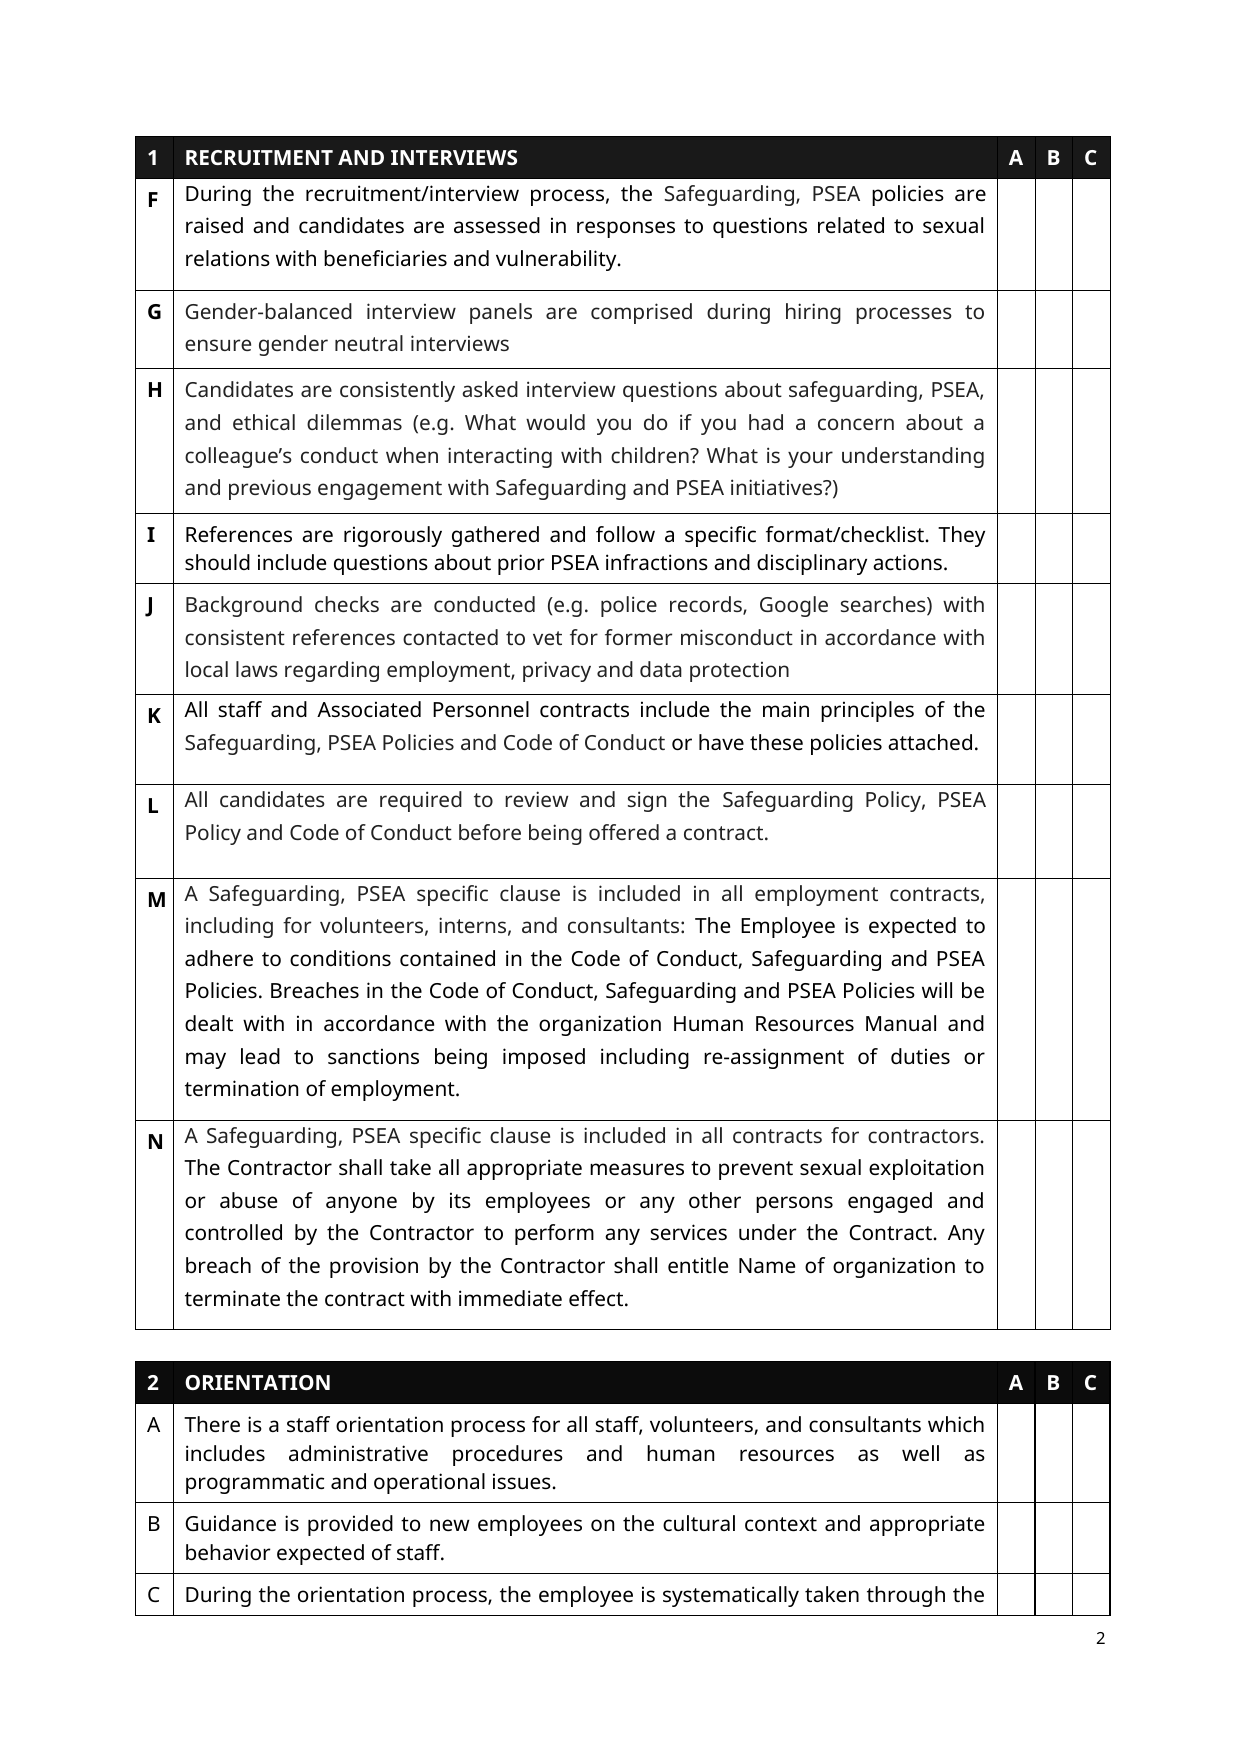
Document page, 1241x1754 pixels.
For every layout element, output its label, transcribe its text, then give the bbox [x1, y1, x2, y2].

table_cell [998, 291, 1035, 368]
table_header ORIENTATION [174, 1362, 997, 1403]
table_cell C [136, 1574, 173, 1614]
table_cell [1073, 1404, 1109, 1502]
table_cell A Safeguarding, PSEA specific clause is included in all employment contracts, including for volunteers, interns, and consultants: The Employee is expected to adhere to conditions contained in the Code of Conduct, Safeguarding and PSEA Policies. Breaches in the Code of Conduct, Safeguarding and PSEA Policies will be dealt with in accordance with the organization Human Resources Manual and may lead to sanctions being imposed including re-assignment of duties or termination of employment. [174, 879, 997, 1120]
table_cell References are rigorously gathered and follow a specific format/checklist. They should include questions about prior PSEA infractions and disciplinary actions. [174, 514, 997, 583]
table_header B [1036, 1362, 1072, 1403]
table_cell There is a staff orientation process for all staff, volunteers, and consultants which includes administrative procedures and human resources as well as programmatic and operational issues. [174, 1404, 997, 1502]
table_cell [1036, 369, 1072, 512]
table_cell [1036, 1404, 1072, 1502]
table_header C [1073, 1362, 1109, 1403]
table_cell [1036, 584, 1072, 694]
table_cell M [136, 879, 173, 1120]
table_cell F [136, 179, 173, 289]
table_cell [1073, 785, 1110, 878]
table_cell [998, 695, 1035, 784]
table_cell [1036, 291, 1072, 368]
table_cell J [136, 584, 173, 694]
table_cell [1073, 584, 1110, 694]
table_header 2 [136, 1362, 173, 1403]
table_cell [1073, 179, 1110, 289]
table_cell [998, 879, 1035, 1120]
table_cell [1036, 785, 1072, 878]
table_cell [998, 1503, 1034, 1572]
table_cell [1036, 695, 1072, 784]
table_cell [1073, 1574, 1109, 1614]
table_cell [998, 369, 1035, 512]
table_cell During the recruitment/interview process, the Safeguarding, PSEA policies are raised and candidates are assessed in responses to questions related to sexual relations with beneficiaries and vulnerability. [174, 179, 997, 289]
table_cell [1036, 1574, 1072, 1614]
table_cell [174, 1574, 997, 1614]
table_cell [998, 1121, 1035, 1329]
table_cell Background checks are conducted (e.g. police records, Google searches) with consistent references contacted to vet for former misconduct in accordance with local laws regarding employment, privacy and data protection [174, 584, 997, 694]
table_header A [998, 137, 1035, 178]
table_header 1 [136, 137, 173, 178]
table_cell [998, 514, 1035, 583]
table_cell K [136, 695, 173, 784]
table_cell A [136, 1404, 173, 1502]
table_cell [1073, 369, 1110, 512]
table_cell All candidates are required to review and sign the Safeguarding Policy, PSEA Policy and Code of Conduct before being offered a contract. [174, 785, 997, 878]
table_cell [1073, 1503, 1109, 1572]
table_cell A Safeguarding, PSEA specific clause is included in all contracts for contractors. The Contractor shall take all appropriate measures to prevent sexual exploitation or abuse of anyone by its employees or any other persons engaged and controlled by the Contractor to perform any services under the Contract. Any breach of the provision by the Contractor shall entitle Name of organization to terminate the contract with immediate effect. [174, 1121, 997, 1329]
table_header B [1036, 137, 1072, 178]
table_cell [1073, 514, 1110, 583]
table_cell N [136, 1121, 173, 1329]
table_cell [998, 179, 1035, 289]
table_header RECRUITMENT AND INTERVIEWS [174, 137, 997, 178]
table_cell Gender-balanced interview panels are comprised during hiring processes to ensure gender neutral interviews [174, 291, 997, 368]
table_cell [1073, 1121, 1110, 1329]
table_cell [998, 1404, 1034, 1502]
table_cell Guidance is provided to new employees on the cultural context and appropriate behavior expected of staff. [174, 1503, 997, 1572]
table_cell B [136, 1503, 173, 1572]
table_cell [1073, 879, 1110, 1120]
table_cell [1073, 695, 1110, 784]
table_header C [1073, 137, 1110, 178]
table_cell [1036, 514, 1072, 583]
table_cell H [136, 369, 173, 512]
table_cell [1036, 879, 1072, 1120]
table_cell I [136, 514, 173, 583]
table_cell [1036, 1503, 1072, 1572]
table_cell L [136, 785, 173, 878]
table_cell [998, 584, 1035, 694]
table_header A [998, 1362, 1034, 1403]
table_cell Candidates are consistently asked interview questions about safeguarding, PSEA, and ethical dilemmas (e.g. What would you do if you had a concern about a colleague’s conduct when interacting with children? What is your understanding and previous engagement with Safeguarding and PSEA initiatives?) [174, 369, 997, 512]
table_cell All staff and Associated Personnel contracts include the main principles of the Safeguarding, PSEA Policies and Code of Conduct or have these policies attached. [174, 695, 997, 784]
table_cell G [136, 291, 173, 368]
table_cell [1036, 179, 1072, 289]
table_cell [998, 785, 1035, 878]
table_cell [1036, 1121, 1072, 1329]
table_cell [998, 1574, 1034, 1614]
table_cell [1073, 291, 1110, 368]
